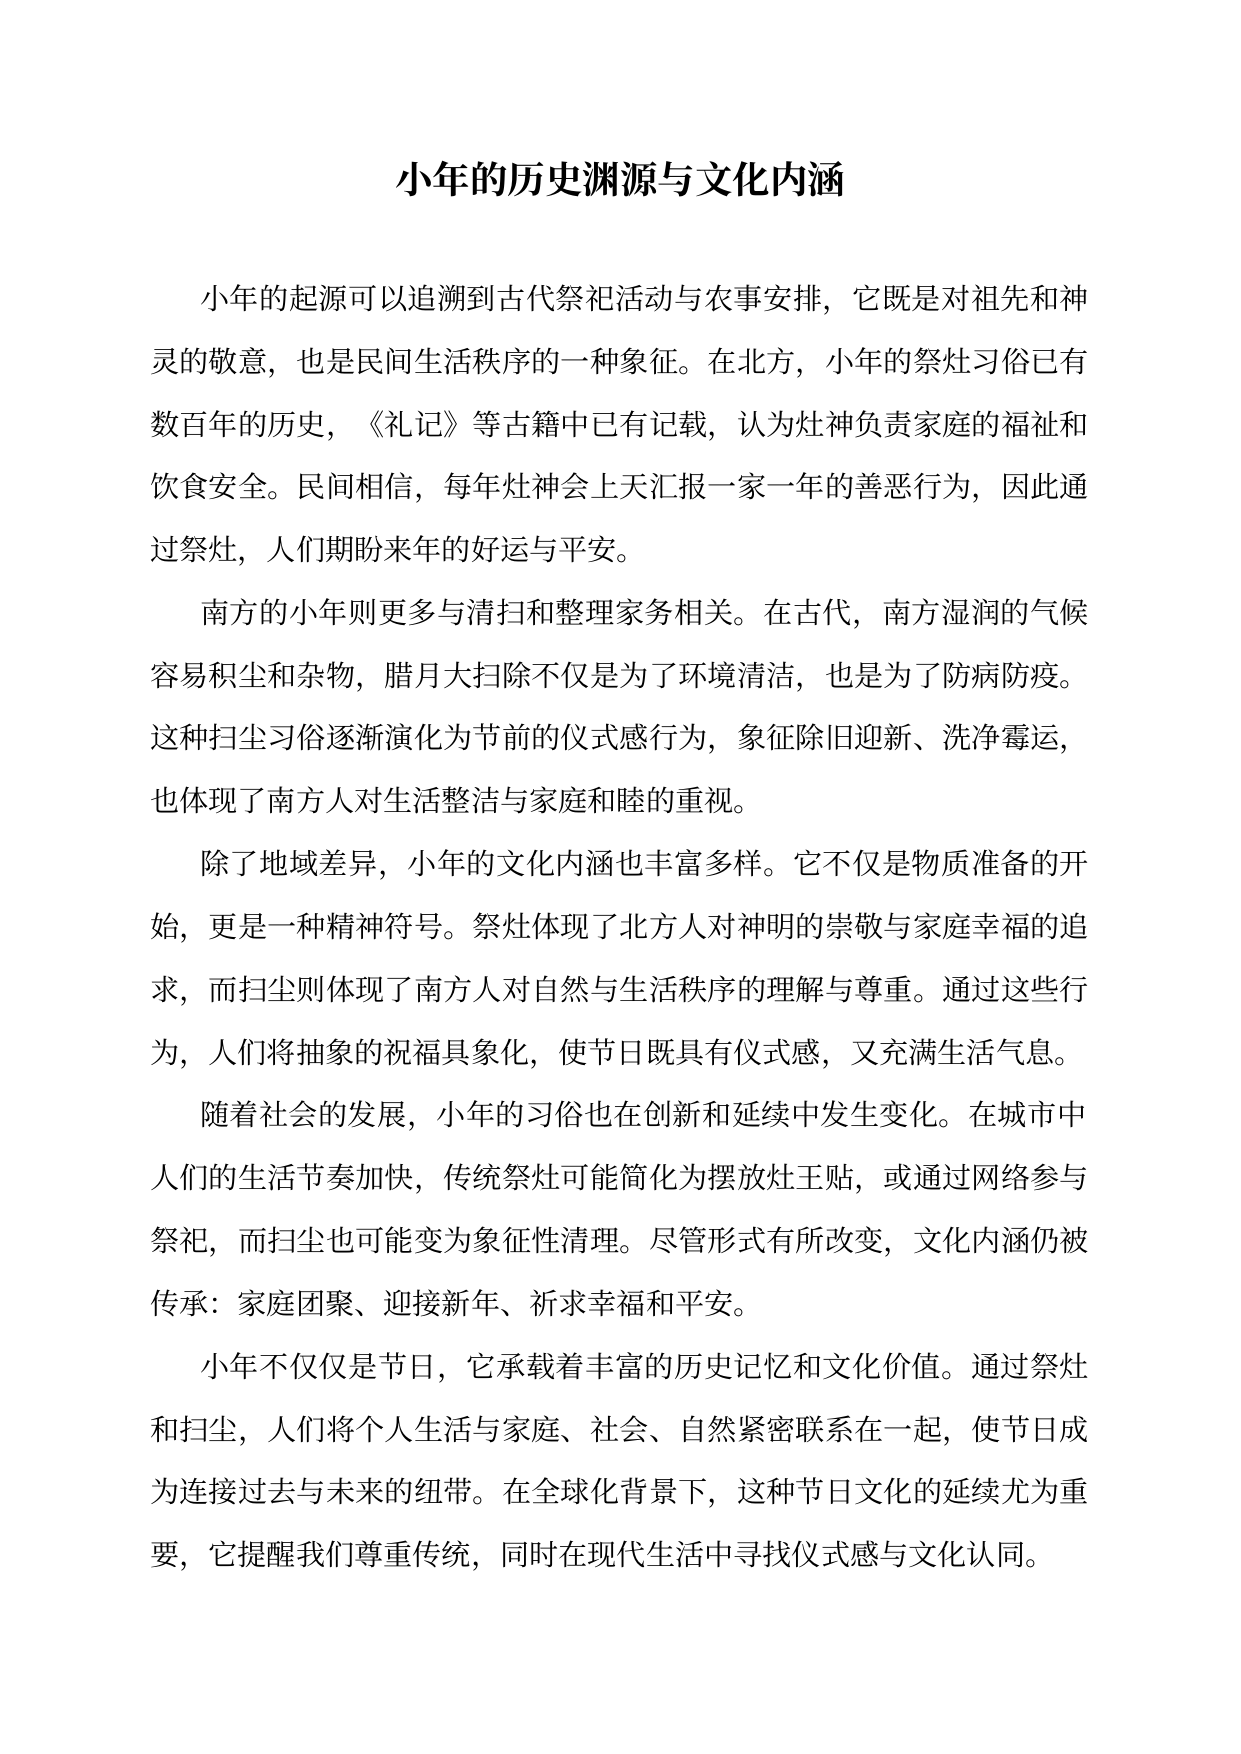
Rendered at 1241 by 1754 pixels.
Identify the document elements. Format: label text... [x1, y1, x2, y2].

text 南方的小年则更多与清扫和整理家务相关。在古代，南方湿润的气候容易积尘和杂物，腊月大扫除不仅是为了环境清洁，也是为了防病防疫。这种扫尘习俗逐渐演化为节前的仪式感行为，象征除旧迎新、洗净霉运，也体现了南方人对生活整洁与家庭和睦的重视。 [150, 590, 1090, 820]
subtitle 小年的历史渊源与文化内涵 [150, 150, 1090, 204]
text 小年的起源可以追溯到古代祭祀活动与农事安排，它既是对祖先和神灵的敬意，也是民间生活秩序的一种象征。在北方，小年的祭灶习俗已有数百年的历史，《礼记》等古籍中已有记载，认为灶神负责家庭的福祉和饮食安全。民间相信，每年灶神会上天汇报一家一年的善恶行为，因此通过祭灶，人们期盼来年的好运与平安。 [150, 276, 1090, 569]
text 除了地域差异，小年的文化内涵也丰富多样。它不仅是物质准备的开始，更是一种精神符号。祭灶体现了北方人对神明的崇敬与家庭幸福的追求，而扫尘则体现了南方人对自然与生活秩序的理解与尊重。通过这些行为，人们将抽象的祝福具象化，使节日既具有仪式感，又充满生活气息。 [150, 841, 1090, 1071]
text 随着社会的发展，小年的习俗也在创新和延续中发生变化。在城市中，人们的生活节奏加快，传统祭灶可能简化为摆放灶王贴，或通过网络参与祭祀，而扫尘也可能变为象征性清理。尽管形式有所改变，文化内涵仍被传承：家庭团聚、迎接新年、祈求幸福和平安。 [150, 1092, 1090, 1323]
text 小年不仅仅是节日，它承载着丰富的历史记忆和文化价值。通过祭灶和扫尘，人们将个人生活与家庭、社会、自然紧密联系在一起，使节日成为连接过去与未来的纽带。在全球化背景下，这种节日文化的延续尤为重要，它提醒我们尊重传统，同时在现代生活中寻找仪式感与文化认同。 [150, 1343, 1090, 1574]
